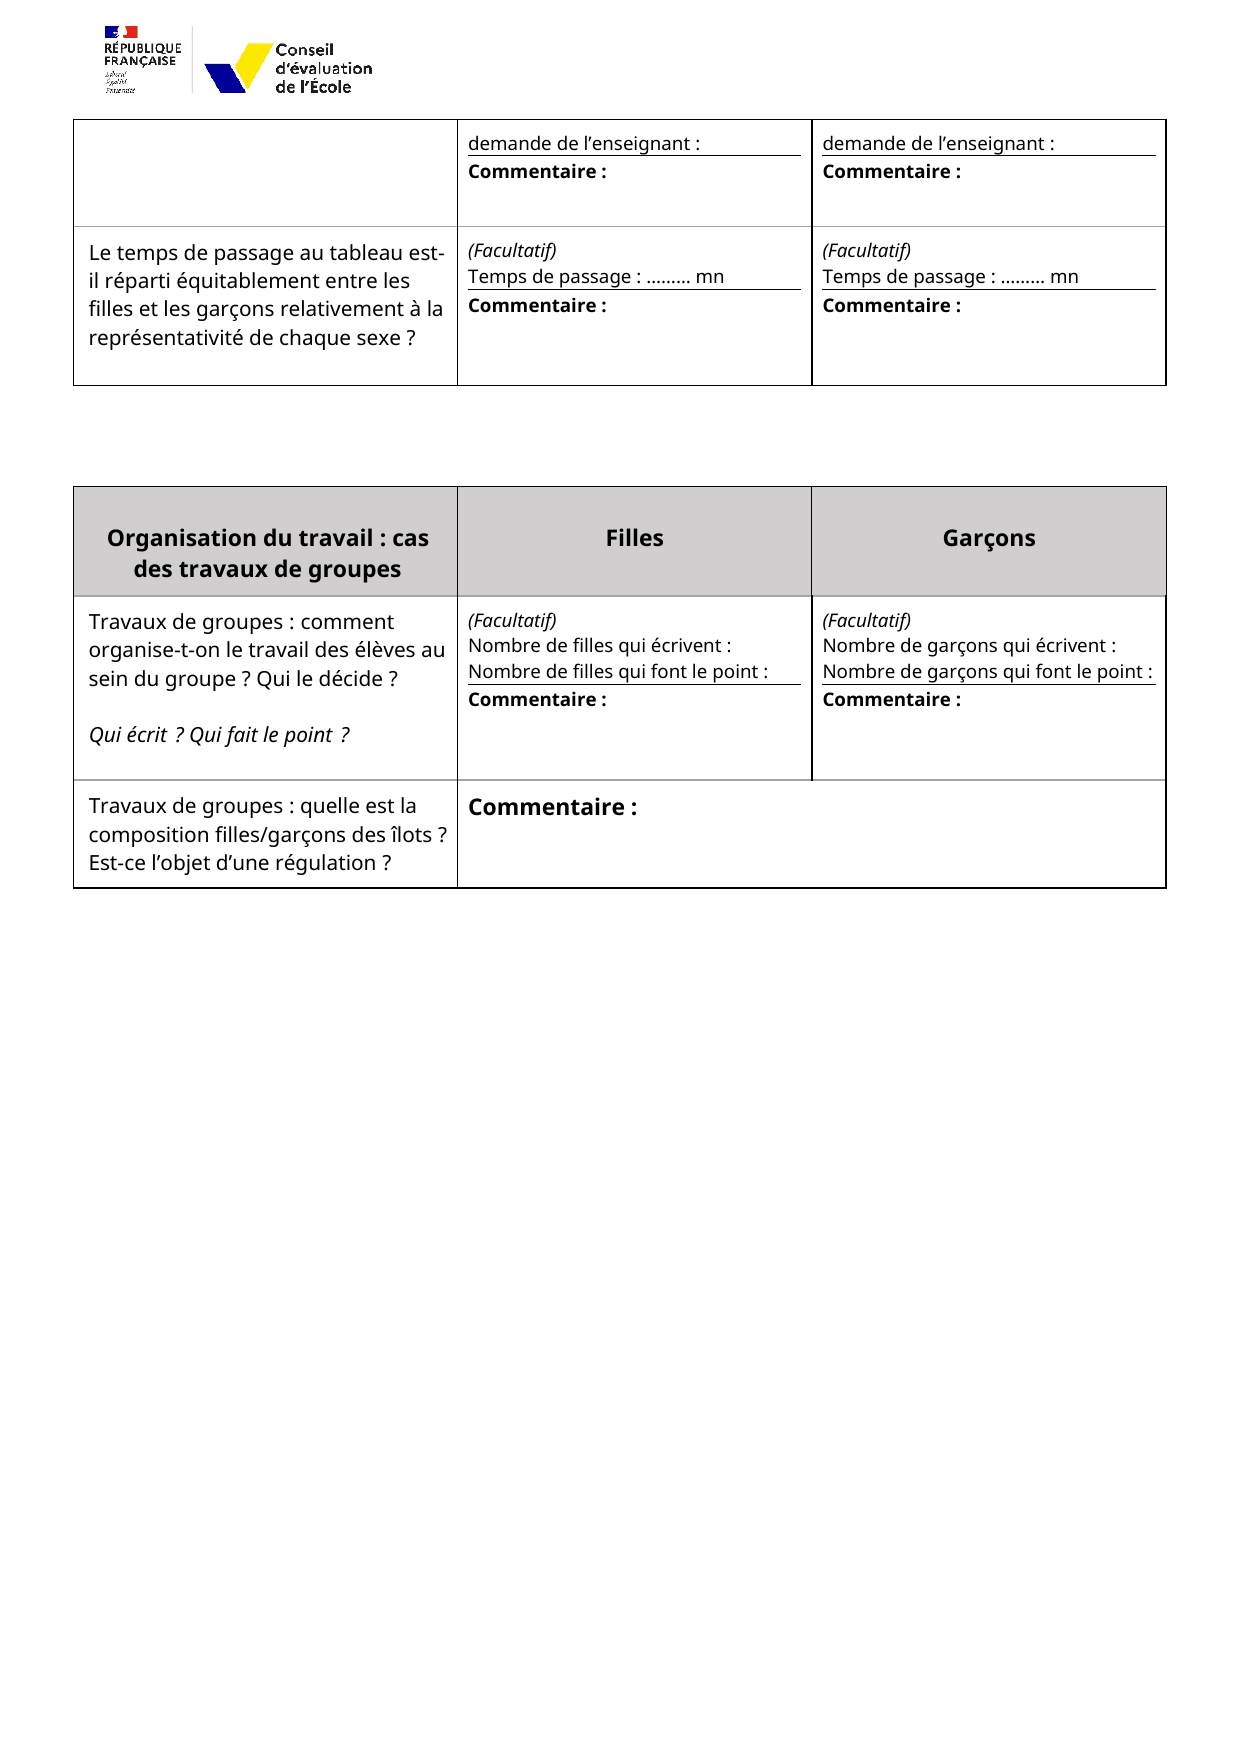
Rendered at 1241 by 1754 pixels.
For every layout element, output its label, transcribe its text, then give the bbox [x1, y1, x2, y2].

table_cell (Facultatif) Temps de passage : ……… mn Commentaire : [458, 227, 811, 384]
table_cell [813, 120, 1165, 226]
table_cell Travaux de groupes : comment organise-t-on le travail des élèves au sein du groupe ? Qui le décide ? Qui écrit ? Qui fait le point ? [74, 597, 457, 779]
table_header Filles [458, 487, 811, 595]
table_cell Le temps de passage au tableau est-il réparti équitablement entre les filles et les garçons relativement à la représentativité de chaque sexe ? [74, 227, 457, 384]
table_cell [74, 120, 457, 226]
table_header Organisation du travail : cas des travaux de groupes [74, 487, 457, 595]
table_header Garçons [812, 487, 1166, 595]
table_cell (Facultatif) Nombre de filles qui écrivent : Nombre de filles qui font le point : Commentaire : [458, 597, 811, 779]
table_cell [458, 120, 811, 226]
table_cell (Facultatif) Nombre de garçons qui écrivent : Nombre de garçons qui font le point : Commentaire : [813, 597, 1165, 779]
table_cell (Facultatif) Temps de passage : ……… mn Commentaire : [813, 227, 1165, 384]
picture [93, 14, 378, 103]
table_cell Commentaire : [458, 781, 1165, 887]
table_cell Travaux de groupes : quelle est la composition filles/garçons des îlots ? Est-ce l’objet d’une régulation ? [74, 781, 457, 887]
